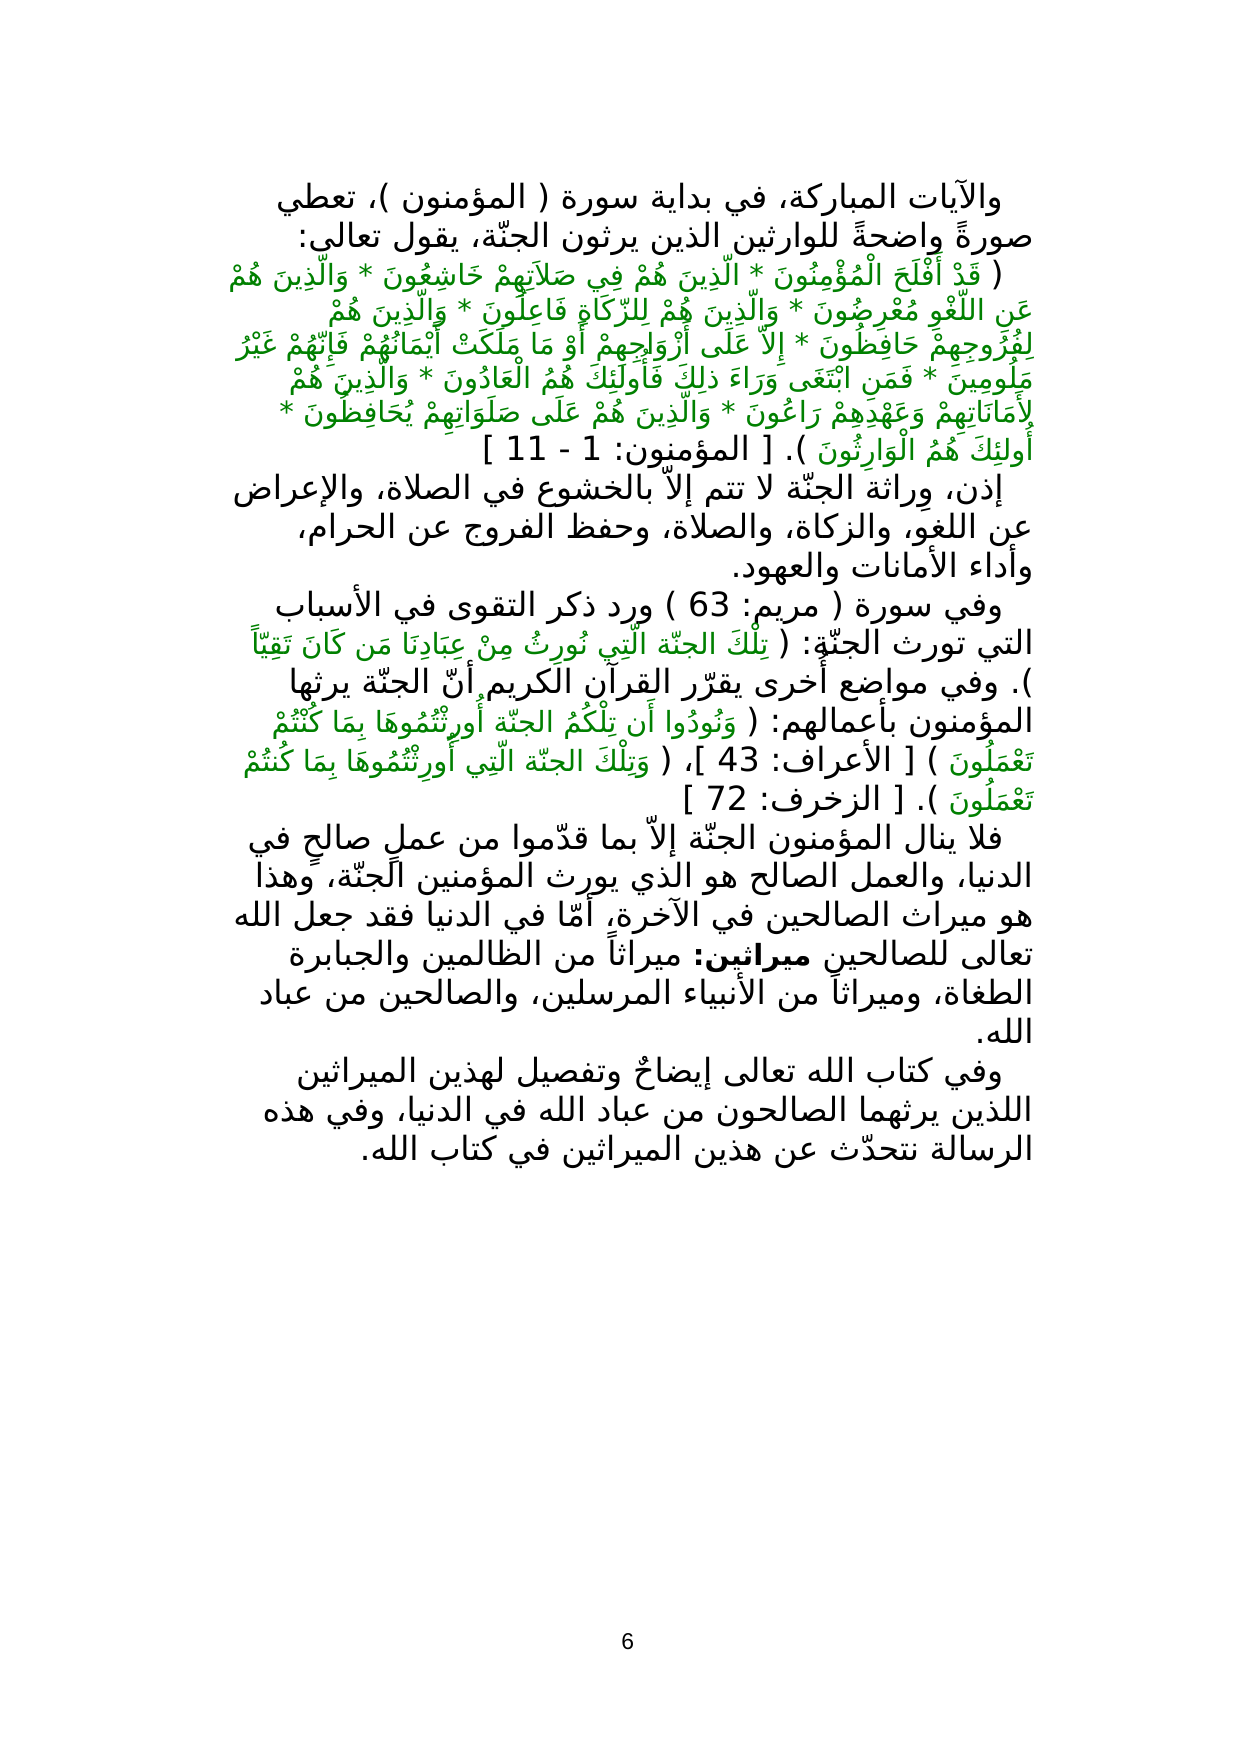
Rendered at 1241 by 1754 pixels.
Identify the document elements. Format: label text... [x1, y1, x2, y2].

text وفي كتاب الله تعالى إيضاحٌ وتفصيل لهذين الميراثين اللذين يرثهما الصالحون من عباد الله في الدنيا، وفي هذه الرسالة نتحدّث عن هذين الميراثين في كتاب الله. [222, 1051, 1033, 1168]
text ( قَدْ أَفْلَحَ الْمُؤْمِنُونَ * الّذِينَ هُمْ فِي صَلاَتِهِمْ خَاشِعُونَ * وَالّذِينَ هُمْ عَنِ اللّغْوِ مُعْرِضُونَ * وَالّذِينَ هُمْ لِلزّكَاةِ فَاعِلُونَ * وَالّذِينَ هُمْ لِفُرُوجِهِمْ حَافِظُونَ * إِلاّ عَلَى‏ أَزْوَاجِهِمْ أَوْ مَا مَلَكَتْ أَيْمَانُهُمْ فَإِنّهُمْ غَيْرُ مَلُومِينَ * فَمَنِ ابْتَغَى‏ وَرَاءَ ذلِكَ فَأُولئِكَ هُمُ الْعَادُونَ * وَالّذِينَ هُمْ لأَمَانَاتِهِمْ وَعَهْدِهِمْ رَاعُونَ * وَالّذِينَ هُمْ عَلَى‏ صَلَوَاتِهِمْ يُحَافِظُونَ * أُولئِكَ هُمُ الْوَارِثُونَ ). [ المؤمنون: 1 - 11 ] [222, 255, 1033, 468]
text وفي سورة ( مريم: 63 ) ورد ذكر التقوى في الأسباب التي تورث الجنّة: ( تِلْكَ الجنّة الّتِي نُورِثُ مِنْ عِبَادِنَا مَن كَانَ تَقِيّاً ). وفي مواضع أُخرى يقرّر القرآن الكريم أنّ الجنّة يرثها المؤمنون بأعمالهم: ( وَنُودُوا أَن تِلْكُمُ الجنّة أُورِثْتُمُوهَا بِمَا كُنْتُمْ تَعْمَلُونَ ) [ الأعراف: 43 ]، ( وَتِلْكَ الجنّة الّتِي أُورِثْتُمُوهَا بِمَا كُنتُمْ تَعْمَلُونَ ). [ الزخرف: 72 ] [222, 585, 1033, 818]
text إذن، وِراثة الجنّة لا تتم إلاّ بالخشوع في الصلاة، والإعراض عن اللغو، والزكاة، والصلاة، وحفظ الفروج عن الحرام، وأداء الأمانات والعهود. [222, 468, 1033, 585]
text فلا ينال المؤمنون الجنّة إلاّ بما قدّموا من عملٍ صالحٍ في الدنيا، والعمل الصالح هو الذي يورث المؤمنين الجنّة، وهذا هو ميراث الصالحين في الآخرة، أمّا في الدنيا فقد جعل الله تعالى للصالحين ميراثين: ميراثاً من الظالمين والجبابرة الطغاة، وميراثاً من الأنبياء المرسلين، والصالحين من عباد الله. [222, 818, 1033, 1051]
text والآيات المباركة، في بداية سورة ( المؤمنون )، تعطي صورةً واضحةً للوارثين الذين يرثون الجنّة، يقول تعالى: [222, 177, 1033, 255]
